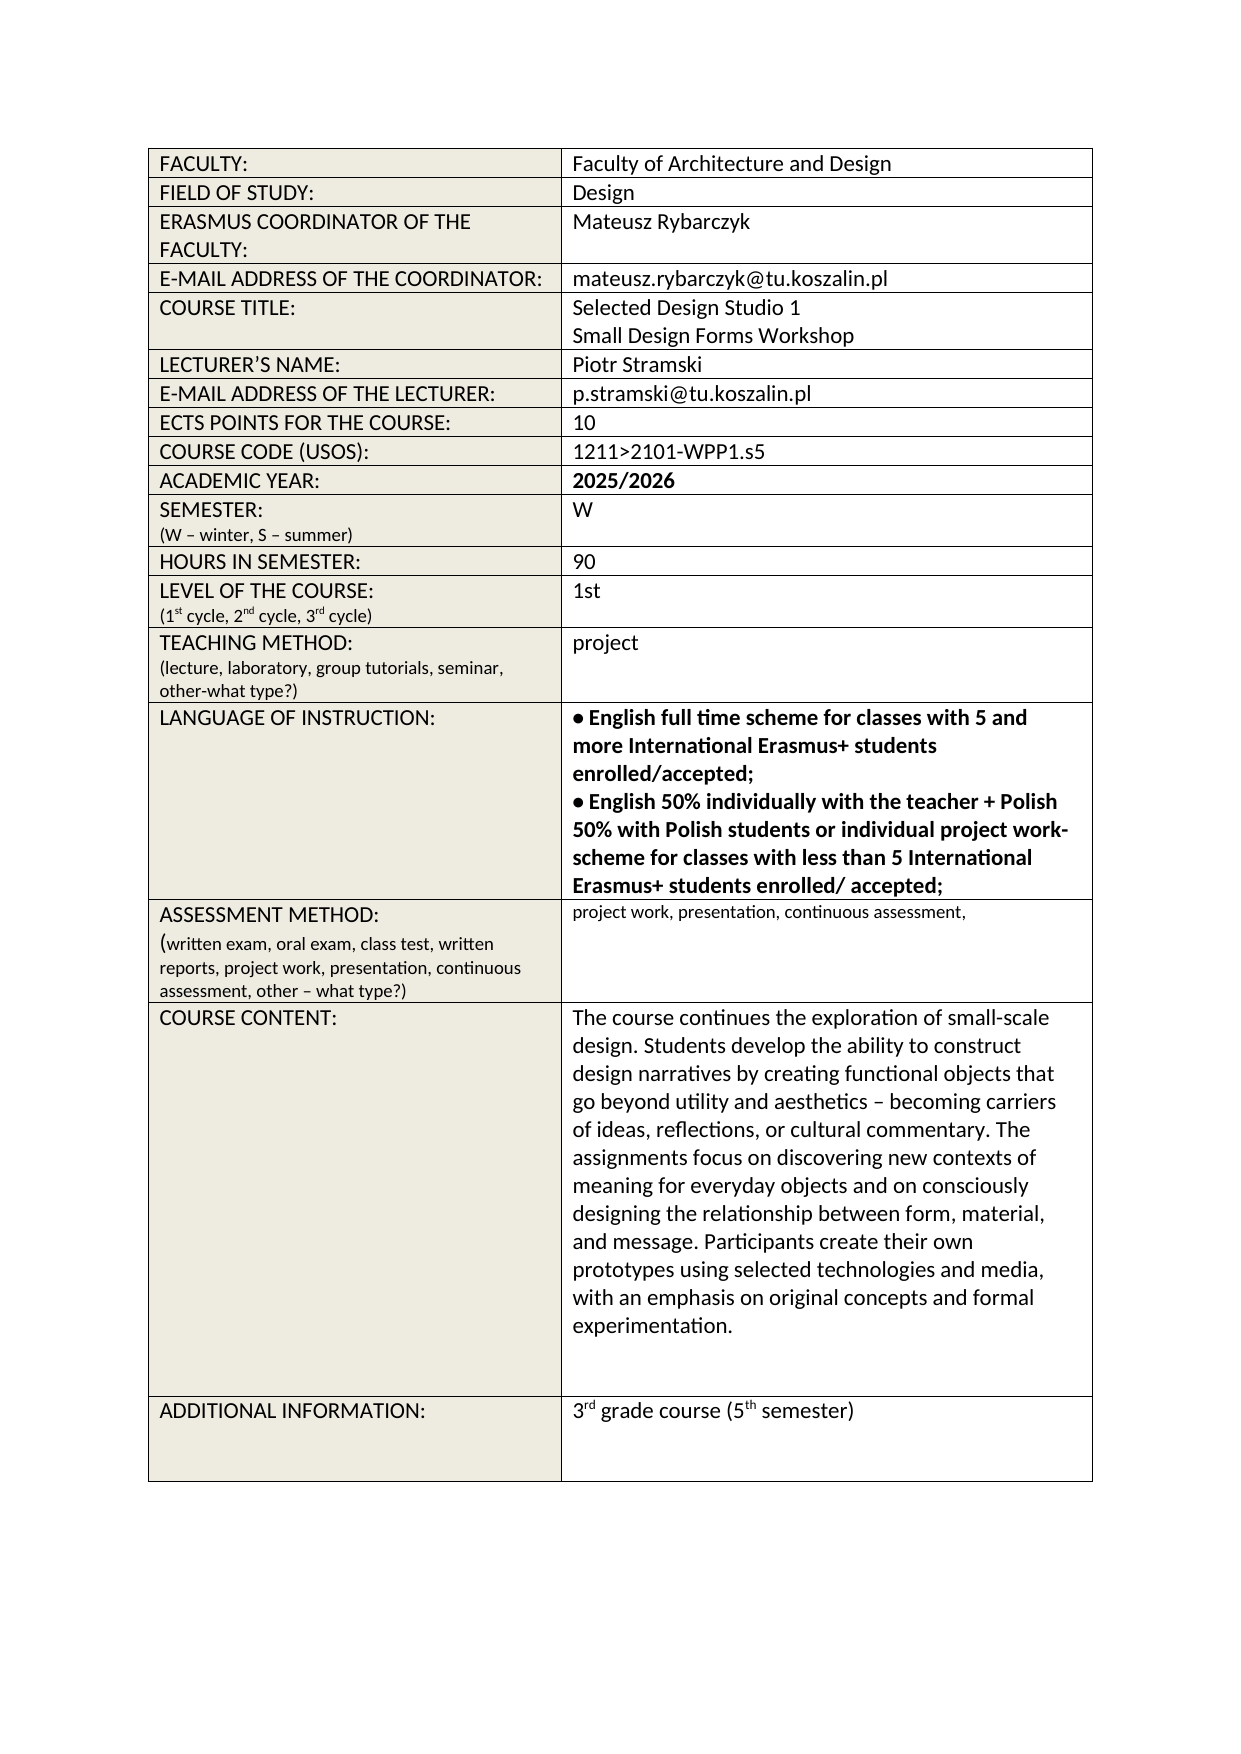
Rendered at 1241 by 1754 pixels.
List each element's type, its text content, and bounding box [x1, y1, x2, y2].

table_cell ERASMUS COORDINATOR OF THE FACULTY: [149, 207, 561, 263]
table_cell 10 [562, 408, 1092, 436]
table_cell LANGUAGE OF INSTRUCTION: [149, 703, 561, 899]
table_cell COURSE CONTENT: [149, 1003, 561, 1396]
table_cell Piotr Stramski [562, 350, 1092, 378]
table_cell TEACHING METHOD: (lecture, laboratory, group tutorials, seminar, other-what type?) [149, 628, 561, 702]
table_cell project [562, 628, 1092, 702]
table_cell W [562, 495, 1092, 546]
table_cell ASSESSMENT METHOD: (written exam, oral exam, class test, written reports, project work, presentation, continuous assessment, other – what type?) [149, 900, 561, 1002]
table_cell FIELD OF STUDY: [149, 178, 561, 206]
table_cell LEVEL OF THE COURSE: (1st cycle, 2nd cycle, 3rd cycle) [149, 576, 561, 627]
table_cell E-MAIL ADDRESS OF THE COORDINATOR: [149, 264, 561, 292]
table_cell E-MAIL ADDRESS OF THE LECTURER: [149, 379, 561, 407]
table_header FACULTY: [149, 149, 561, 177]
table_cell project work, presentation, continuous assessment, [562, 900, 1092, 1002]
table_cell 3rd grade course (5th semester) [562, 1397, 1092, 1481]
table_cell LECTURER’S NAME: [149, 350, 561, 378]
table_cell ADDITIONAL INFORMATION: [149, 1397, 561, 1481]
table_cell p.stramski@tu.koszalin.pl [562, 379, 1092, 407]
table_cell • English full time scheme for classes with 5 and more International Erasmus+ students enrolled/accepted; • English 50% individually with the teacher + Polish 50% with Polish students or individual project work- scheme for classes with less than 5 International Erasmus+ students enrolled/ accepted; [562, 703, 1092, 899]
table_cell Mateusz Rybarczyk [562, 207, 1092, 263]
table_cell Selected Design Studio 1 Small Design Forms Workshop [562, 293, 1092, 349]
table_cell COURSE CODE (USOS): [149, 437, 561, 465]
table_cell 1st [562, 576, 1092, 627]
table_cell HOURS IN SEMESTER: [149, 547, 561, 575]
table_cell 90 [562, 547, 1092, 575]
table_cell Design [562, 178, 1092, 206]
table_cell ACADEMIC YEAR: [149, 466, 561, 494]
table_cell The course continues the exploration of small-scale design. Students develop the ability to construct design narratives by creating functional objects that go beyond utility and aesthetics – becoming carriers of ideas, reflections, or cultural commentary. The assignments focus on discovering new contexts of meaning for everyday objects and on consciously designing the relationship between form, material, and message. Participants create their own prototypes using selected technologies and media, with an emphasis on original concepts and formal experimentation. [562, 1003, 1092, 1396]
table_cell mateusz.rybarczyk@tu.koszalin.pl [562, 264, 1092, 292]
table_header Faculty of Architecture and Design [562, 149, 1092, 177]
table_cell 2025/2026 [562, 466, 1092, 494]
table_cell ECTS POINTS FOR THE COURSE: [149, 408, 561, 436]
table_cell COURSE TITLE: [149, 293, 561, 349]
table_cell 1211>2101-WPP1.s5 [562, 437, 1092, 465]
table_cell SEMESTER: (W – winter, S – summer) [149, 495, 561, 546]
